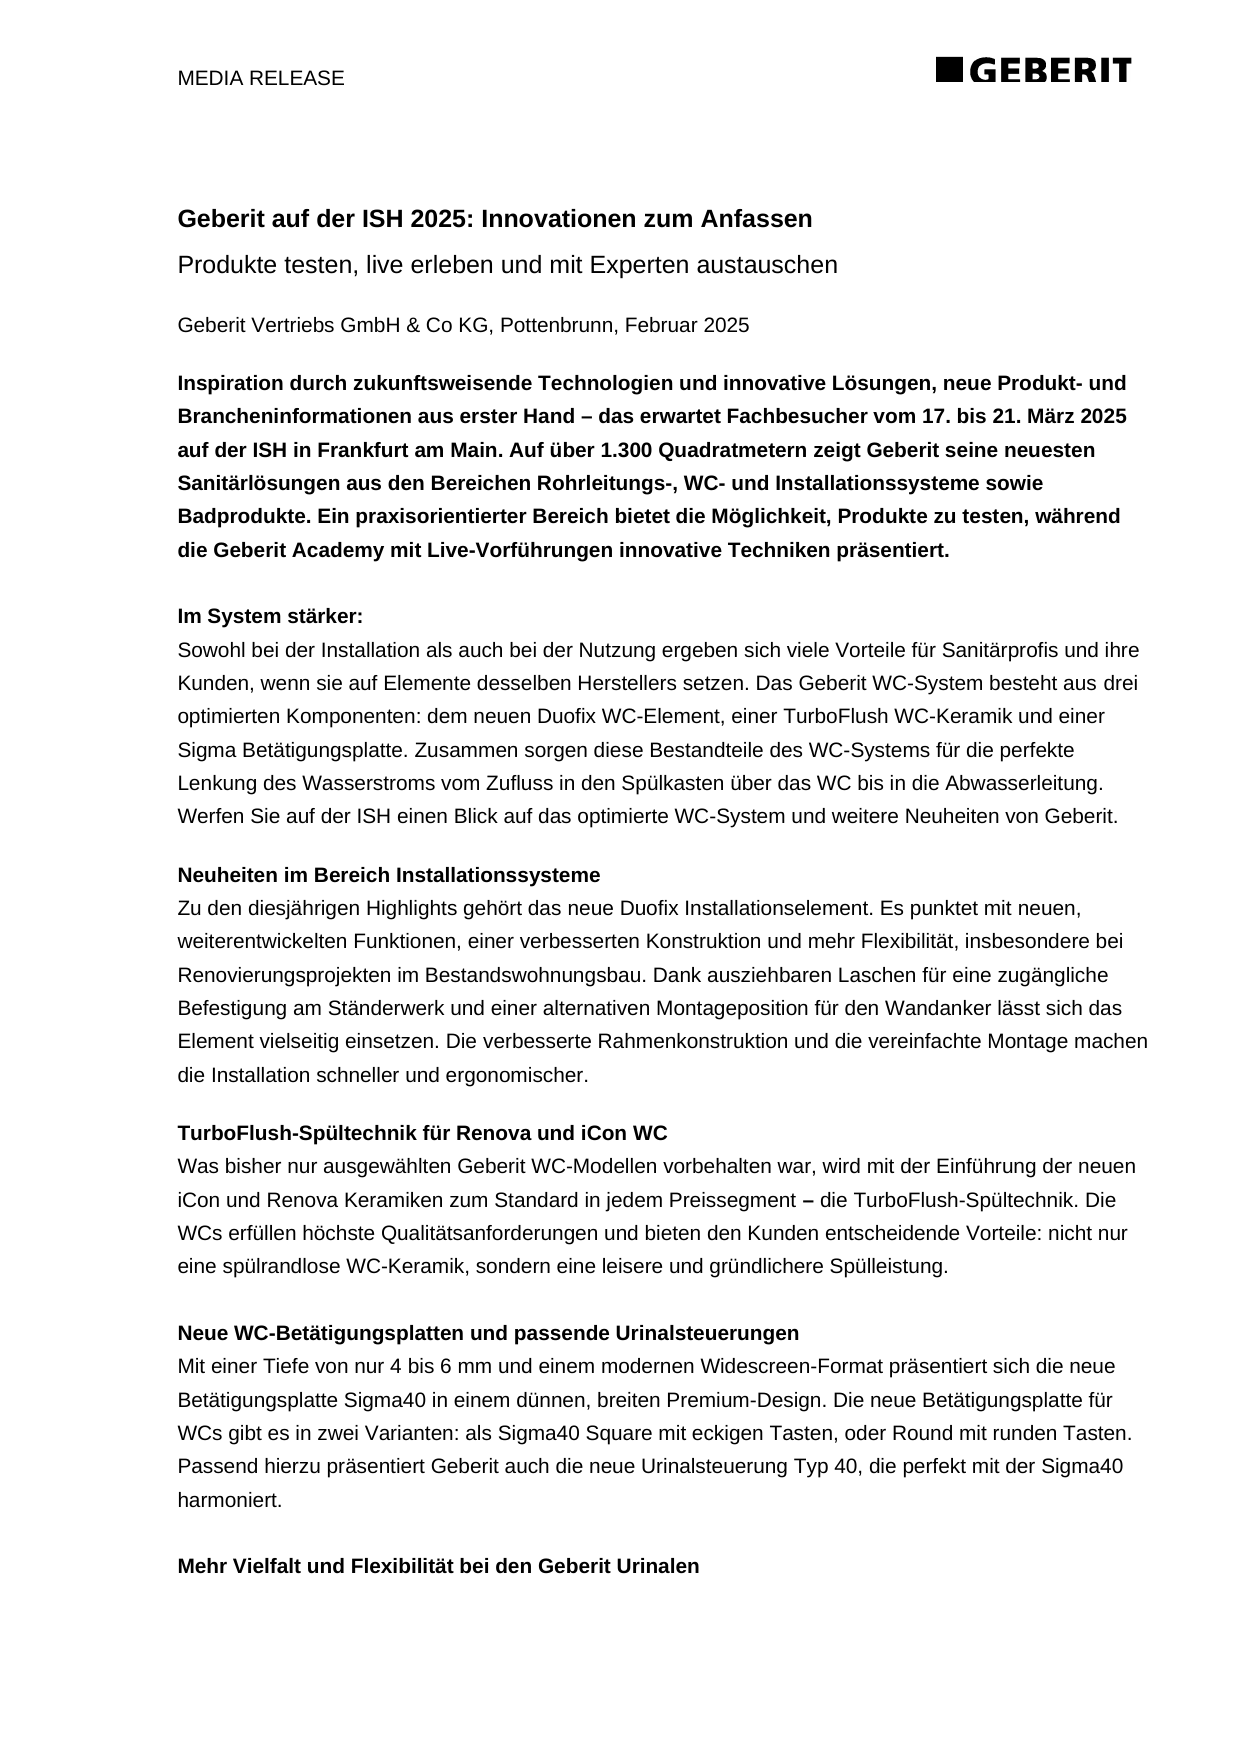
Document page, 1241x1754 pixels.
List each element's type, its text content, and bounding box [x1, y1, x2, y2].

picture [935, 56, 1132, 82]
text Geberit auf der ISH 2025: Innovationen zum Anfassen [177, 204, 1152, 233]
title Inspiration durch zukunftsweisende Technologien und innovative Lösungen, neue Produkt- und Brancheninformationen aus erster Hand – das erwartet Fachbesucher vom 17. bis 21. März 2025 auf der ISH in Frankfurt am Main. Auf über 1.300 Quadratmetern zeigt Geberit seine neuesten Sanitärlösungen aus den Bereichen Rohrleitungs-, WC- und Installationssysteme sowie Badprodukte. Ein praxisorientierter Bereich bietet die Möglichkeit, Produkte zu testen, während die Geberit Academy mit Live-Vorführungen innovative Techniken präsentiert. Im System stärker: Sowohl bei der Installation als auch bei der Nutzung ergeben sich viele Vorteile für Sanitärprofis und ihre Kunden, wenn sie auf Elemente desselben Herstellers setzen. Das Geberit WC-System besteht aus drei optimierten Komponenten: dem neuen Duofix WC-Element, einer TurboFlush WC-Keramik und einer Sigma Betätigungsplatte. Zusammen sorgen diese Bestandteile des WC-Systems für die perfekte Lenkung des Wasserstroms vom Zufluss in den Spülkasten über das WC bis in die Abwasserleitung. Werfen Sie auf der ISH einen Blick auf das optimierte WC-System und weitere Neuheiten von Geberit. [177, 364, 1152, 831]
text Produkte testen, live erleben und mit Experten austauschen [177, 247, 1152, 281]
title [177, 1114, 1152, 1581]
title Neuheiten im Bereich Installationssysteme Zu den diesjährigen Highlights gehört das neue Duofix Installationselement. Es punktet mit neuen, weiterentwickelten Funktionen, einer verbesserten Konstruktion und mehr Flexibilität, insbesondere bei Renovierungsprojekten im Bestandswohnungsbau. Dank ausziehbaren Laschen für eine zugängliche Befestigung am Ständerwerk und einer alternativen Montageposition für den Wandanker lässt sich das Element vielseitig einsetzen. Die verbesserte Rahmenkonstruktion und die vereinfachte Montage machen die Installation schneller und ergonomischer. [177, 856, 1152, 1089]
text Geberit Vertriebs GmbH & Co KG, Pottenbrunn, Februar 2025 [177, 306, 1152, 339]
